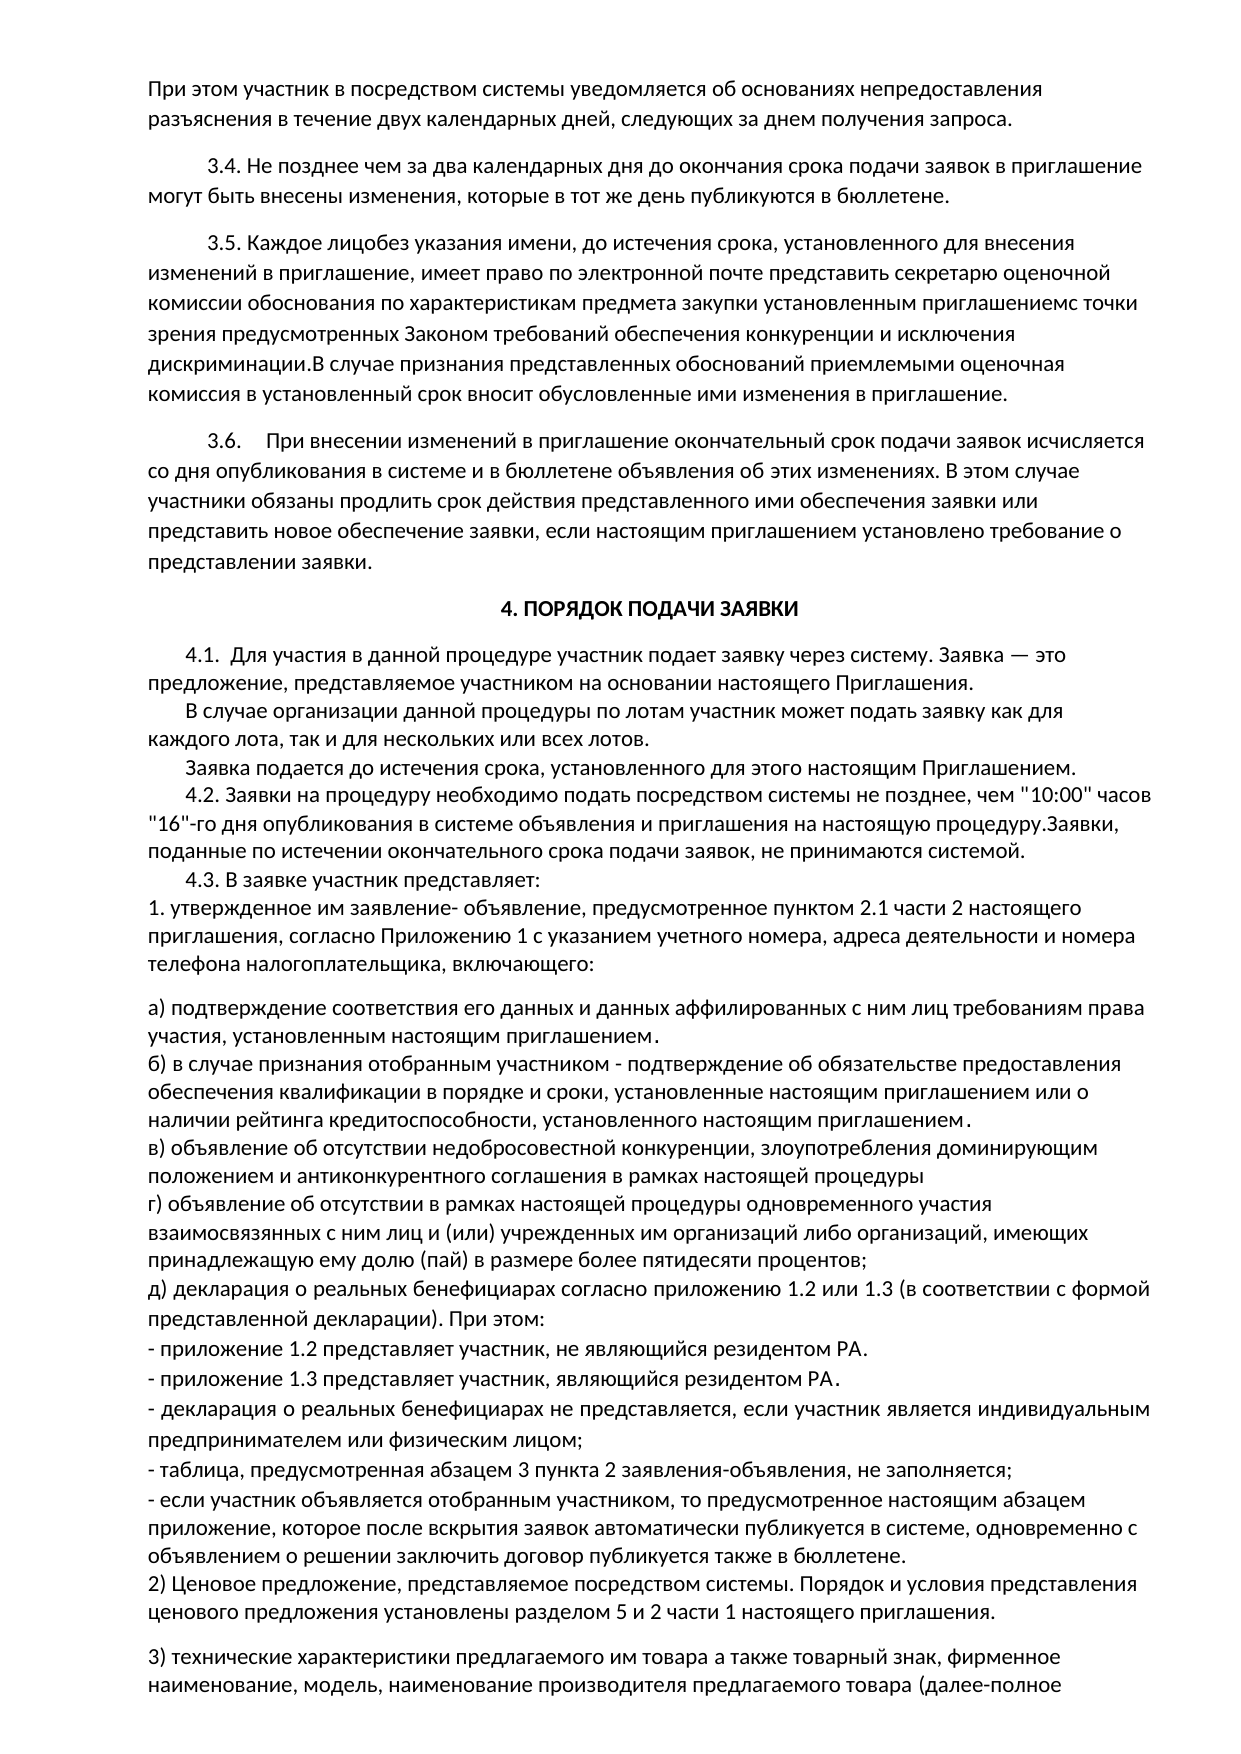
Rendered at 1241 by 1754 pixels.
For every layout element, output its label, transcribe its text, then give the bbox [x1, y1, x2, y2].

text - декларация о реальных бенефициарах не представляется, если участник является индивидуальным предпринимателем или физическим лицом; [148, 1394, 1152, 1453]
text В случае организации данной процедуры по лотам участник может подать заявку как для каждого лота, так и для нескольких или всех лотов. [148, 697, 1152, 753]
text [148, 74, 1152, 132]
text б) в случае признания отобранным участником - подтверждение об обязательстве предоставления обеспечения квалификации в порядке и сроки, установленные настоящим приглашением или о наличии рейтинга кредитоспособности, установленного настоящим приглашением․ [148, 1049, 1152, 1133]
text в) объявление об отсутствии недобросовестной конкуренции, злоупотребления доминирующим положением и антиконкурентного соглашения в рамках настоящей процедуры [148, 1133, 1152, 1189]
text д) декларация о реальных бенефициарах согласно приложению 1.2 или 1.3 (в соответствии с формой представленной декларации). При этом: [148, 1274, 1152, 1332]
text 2) Ценовое предложение, представляемое посредством системы. Порядок и условия представления ценового предложения установлены разделом 5 и 2 части 1 настоящего приглашения. [148, 1569, 1152, 1625]
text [148, 1642, 1152, 1698]
text - таблица, предусмотренная абзацем 3 пункта 2 заявления-объявления, не заполняется; [148, 1455, 1152, 1483]
text - если участник объявляется отобранным участником, то предусмотренное настоящим абзацем приложение, которое после вcкрытия заявок автоматически публикуется в системе, одновременно с объявлением о решении заключить договор публикуется также в бюллетене. [148, 1485, 1152, 1569]
text 4.2. Заявки на процедуру необходимо подать посредством системы не позднее, чем "10:00" часов "16"-го дня опубликования в системе объявления и приглашения на настоящую процедуру.Заявки, поданные по истечении окончательного срока подачи заявок, не принимаются системой. [148, 781, 1152, 865]
text 4.1. Для участия в данной процедуре участник подает заявку через систему. Заявка — это предложение, представляемое участником на основании настоящего Приглашения. [148, 641, 1152, 697]
text - приложение 1.2 представляет участник, не являющийся резидентом РА. [148, 1334, 1152, 1362]
text 3.5. Каждое лицобез указания имени, до истечения срока, установленного для внесения изменений в приглашение, имеет право по электронной почте представить секретарю оценочной комиссии обоснования по характеристикам предмета закупки установленным приглашениемс точки зрения предусмотренных Законом требований обеспечения конкуренции и исключения дискриминации.В случае признания представленных обоснований приемлемыми оценочная комиссия в установленный срок вносит обусловленные ими изменения в приглашение. [148, 228, 1152, 407]
text 3.6. При внесении изменений в приглашение окончательный срок подачи заявок исчисляется со дня опубликования в системе и в бюллетене объявления об этих изменениях. В этом случае участники обязаны продлить срок действия представленного ими обеспечения заявки или представить новое обеспечение заявки, если настоящим приглашением установлено требование о представлении заявки. [148, 426, 1152, 575]
text 3.4. Не позднее чем за два календарных дня до окончания срока подачи заявок в приглашение могут быть внесены изменения, которые в тот же день публикуются в бюллетене. [148, 151, 1152, 209]
text - приложение 1.3 представляет участник, являющийся резидентом РА․ [148, 1364, 1152, 1392]
text 4.3. В заявке участник представляет: [148, 865, 1152, 893]
text 4. ПОРЯДОК ПОДАЧИ ЗАЯВКИ [148, 594, 1152, 622]
text г) объявление об отсутствии в рамках настоящей процедуры одновременного участия взаимосвязянных с ним лиц и (или) учрежденных им организаций либо организаций, имеющих принадлежащую ему долю (пай) в размере более пятидесяти процентов; [148, 1189, 1152, 1274]
text Заявка подается до истечения срока, установленного для этого настоящим Приглашением. [148, 753, 1152, 781]
text 1. утвержденное им заявление- объявление, предусмотренное пунктом 2.1 части 2 настоящего приглашения, согласно Приложению 1 с указанием учетного номера, адреса деятельности и номера телефона налогоплательщика, включающего: [148, 893, 1152, 977]
text а) подтверждение соответствия его данных и данных аффилированных с ним лиц требованиям права участия, установленным настоящим приглашением․ [148, 993, 1152, 1049]
